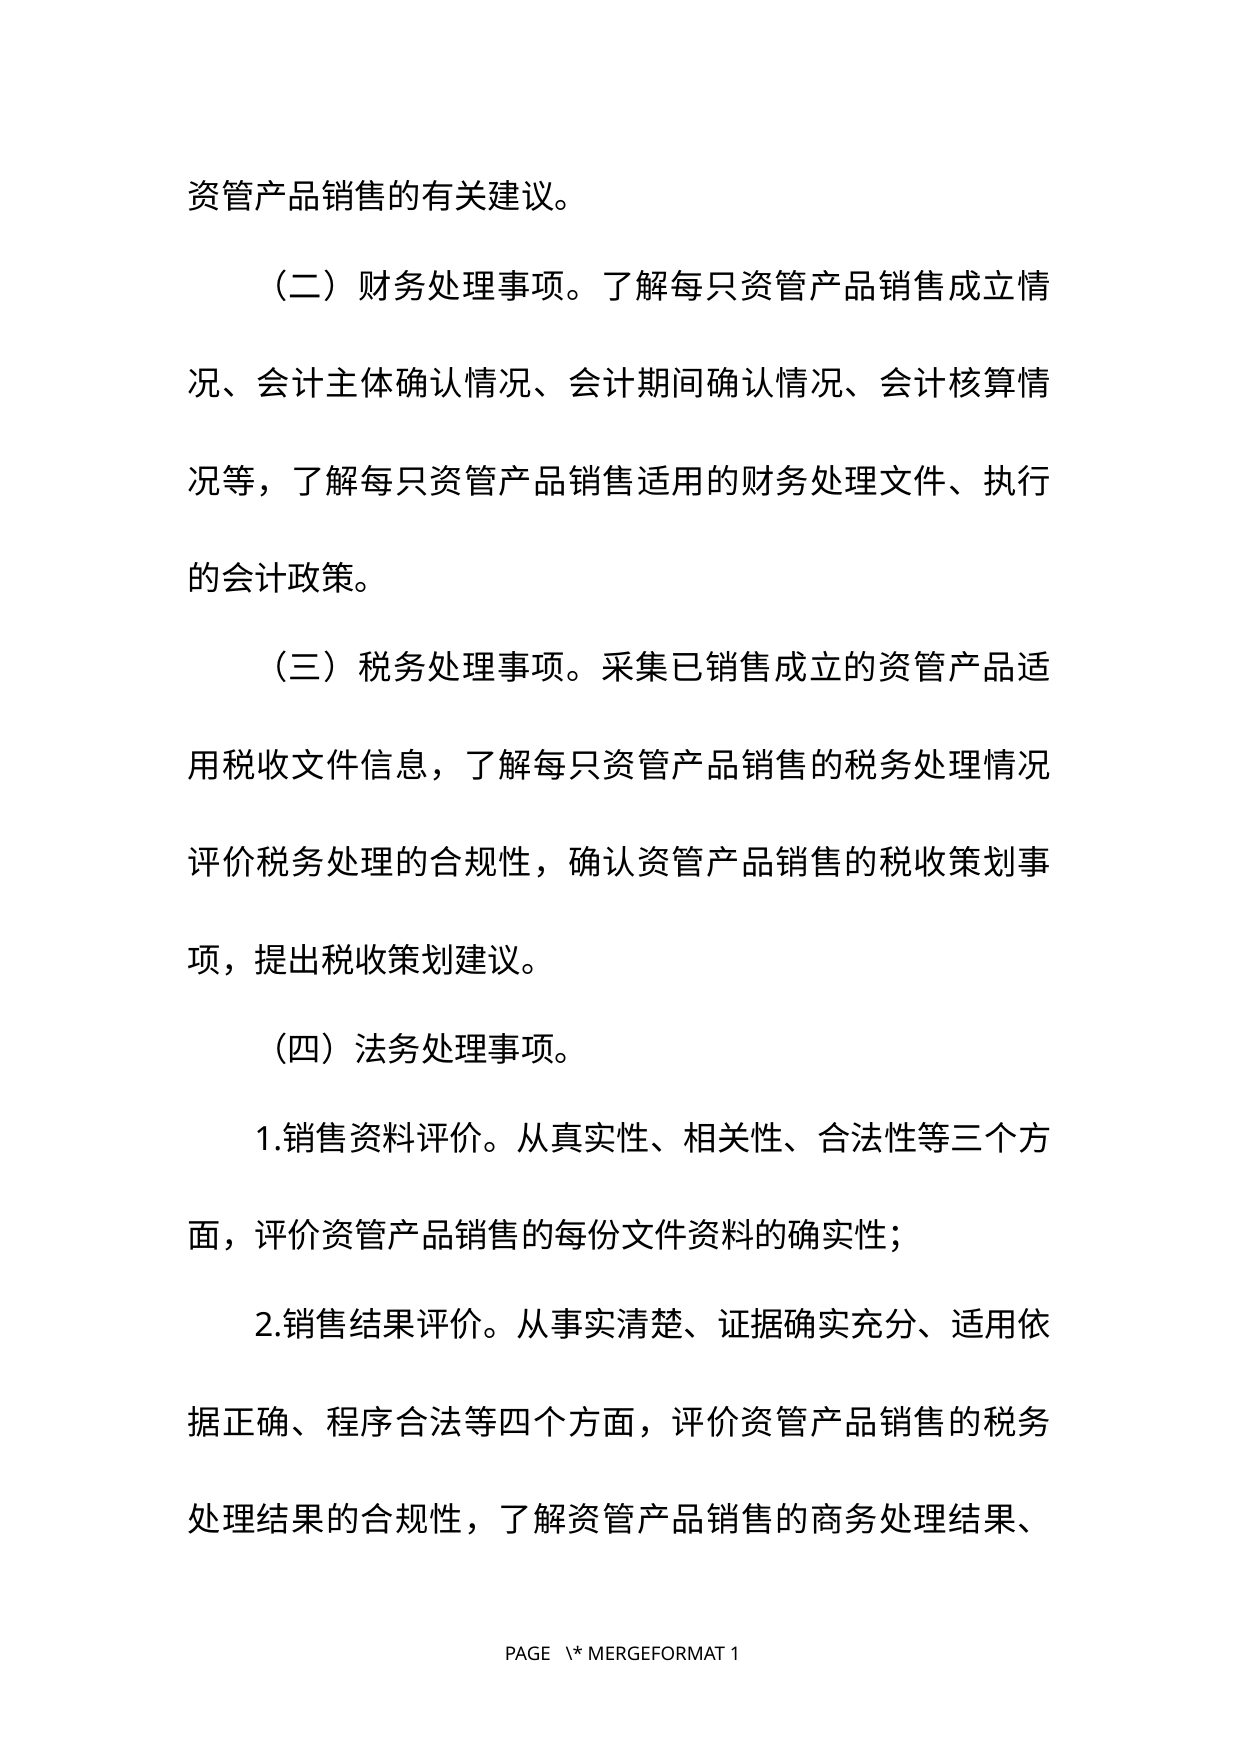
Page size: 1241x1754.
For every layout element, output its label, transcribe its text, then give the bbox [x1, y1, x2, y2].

text （三）税务处理事项。采集已销售成立的资管产品适用税收文件信息，了解每只资管产品销售的税务处理情况，评价税务处理的合规性，确认资管产品销售的税收策划事项，提出税收策划建议。 [187, 633, 1053, 990]
text 1.销售资料评价。从真实性、相关性、合法性等三个方面，评价资管产品销售的每份文件资料的确实性； [187, 1103, 1053, 1266]
text （二）财务处理事项。了解每只资管产品销售成立情况、会计主体确认情况、会计期间确认情况、会计核算情况等，了解每只资管产品销售适用的财务处理文件、执行的会计政策。 [187, 251, 1053, 608]
text （四）法务处理事项。 [187, 1014, 1053, 1079]
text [187, 1290, 1053, 1550]
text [187, 162, 1053, 227]
